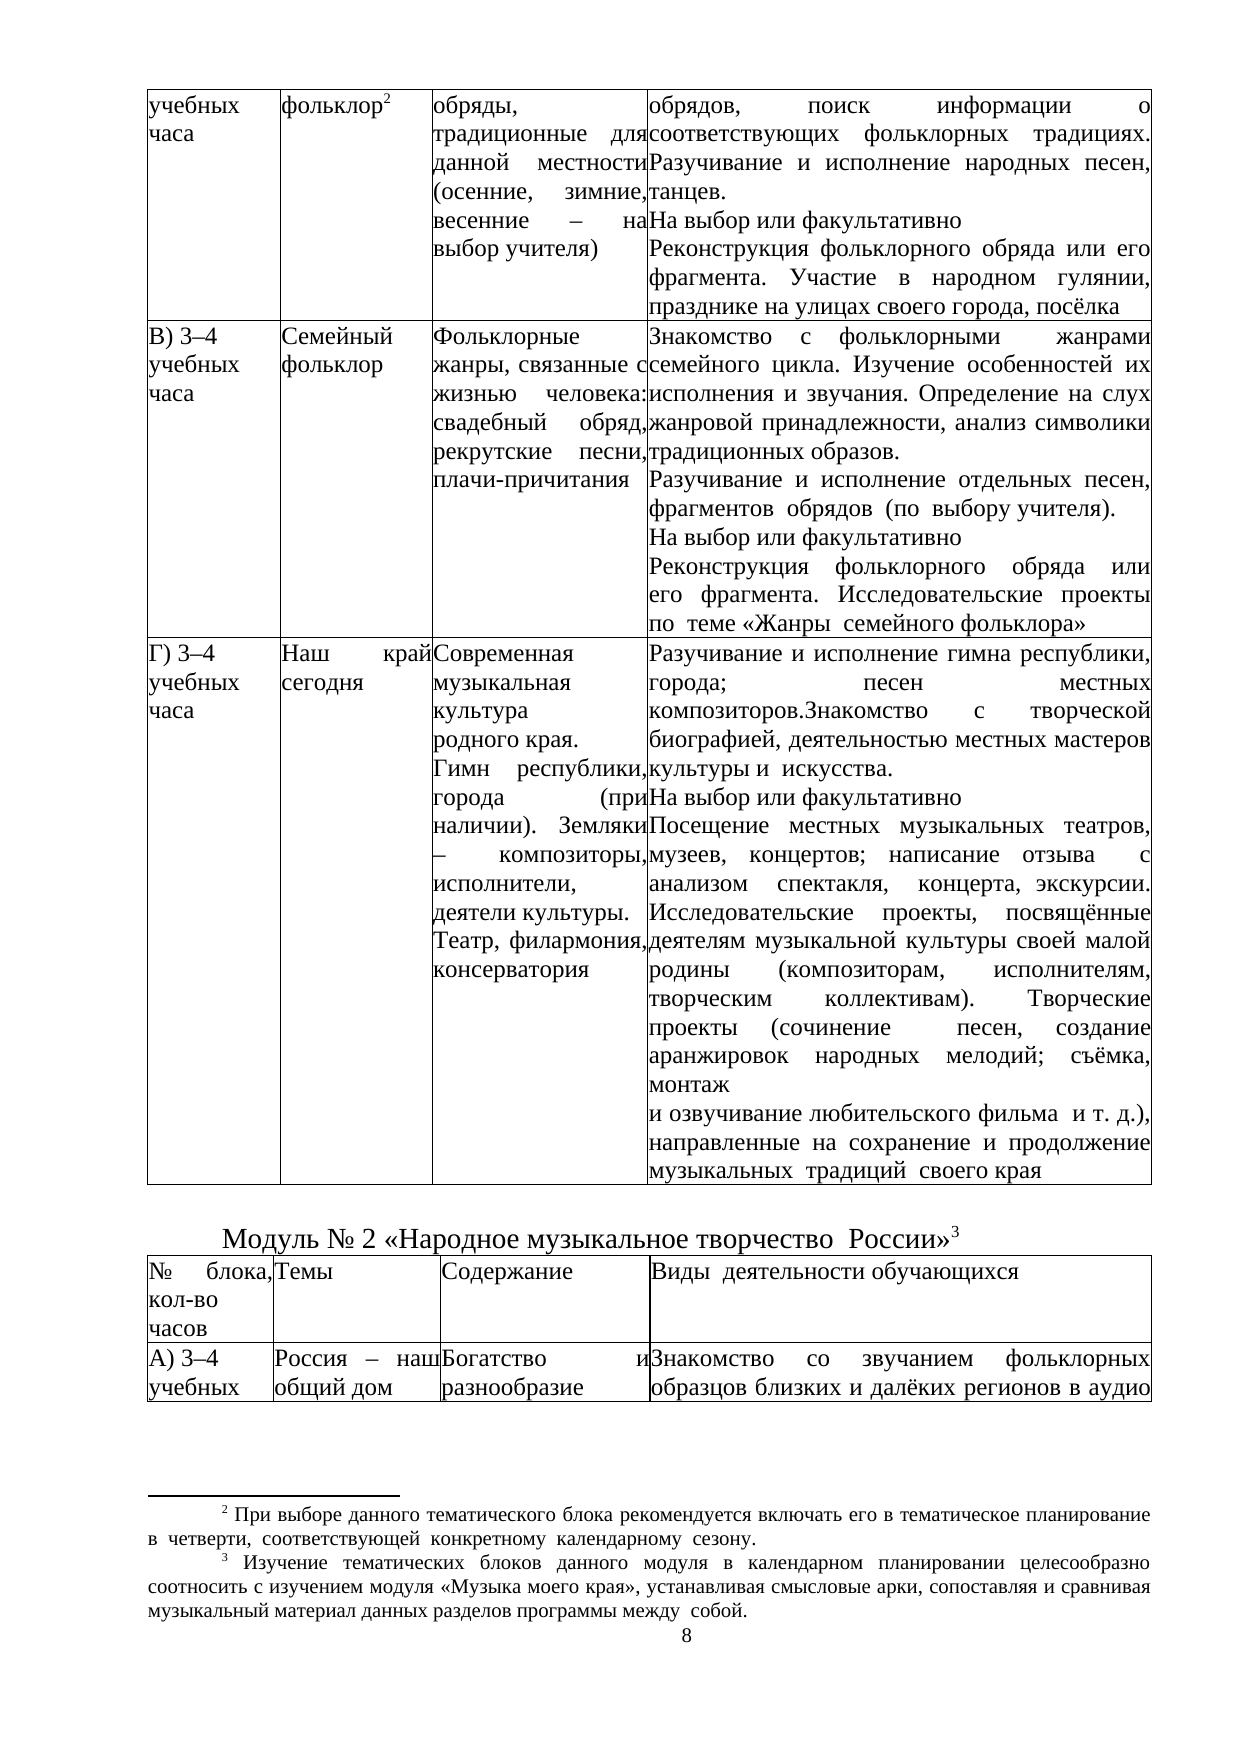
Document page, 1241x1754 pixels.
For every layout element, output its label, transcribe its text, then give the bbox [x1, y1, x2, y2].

table_header № блока, кол-во часов [148, 1256, 273, 1342]
table_cell Фольклорные жанры, связанные с жизнью человека: свадебный обряд, рекрутские песни, плачи-причитания [433, 321, 647, 637]
table_header Виды деятельности обучающихся [651, 1256, 1151, 1342]
table_cell Разучивание и исполнение гимна республики, города; песен местных композиторов.Знакомство с творческой биографией, деятельностью местных мастеров культуры и искусства. На выбор или факультативно Посещение местных музыкальных театров, музеев, концертов; написание отзыва с анализом спектакля, концерта, экскурсии. Исследовательские проекты, посвящённые деятелям музыкальной культуры своей малой родины (композиторам, исполнителям, творческим коллективам). Творческие проекты (сочинение песен, создание аранжировок народных мелодий; съёмка, монтаж и озвучивание любительского фильма и т. д.), направленные на сохранение и продолжение музыкальных традиций своего края [648, 638, 1151, 1184]
table_cell А) 3–4 учебных часа [148, 1343, 273, 1401]
table_cell Семейный фольклор [281, 321, 432, 637]
table_cell В) 3–4 учебных часа [148, 321, 280, 637]
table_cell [281, 90, 432, 320]
table_cell Б) 3–4 учебных часа [148, 90, 280, 320]
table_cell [441, 1343, 649, 1401]
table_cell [274, 1343, 440, 1401]
table_header Темы [274, 1256, 440, 1342]
text Модуль № 2 «Народное музыкальное творчество России» [148, 1221, 1152, 1255]
table_cell Современная музыкальная культура родного края. Гимн республики, города (при наличии). Земляки – композиторы, исполнители, деятели культуры. Театр, филармония, консерватория [433, 638, 647, 1184]
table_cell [433, 90, 647, 320]
table_cell Г) 3–4 учебных часа [148, 638, 280, 1184]
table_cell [651, 1343, 1151, 1401]
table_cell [648, 90, 1151, 320]
table_cell Знакомство с фольклорными жанрами семейного цикла. Изучение особенностей их исполнения и звучания. Определение на слух жанровой принадлежности, анализ символики традиционных образов. Разучивание и исполнение отдельных песен, фрагментов обрядов (по выбору учителя). На выбор или факультативно Реконструкция фольклорного обряда или его фрагмента. Исследовательские проекты по теме «Жанры семейного фольклора» [648, 321, 1151, 637]
table_cell Наш край сегодня [281, 638, 432, 1184]
table_header Содержание [441, 1256, 649, 1342]
